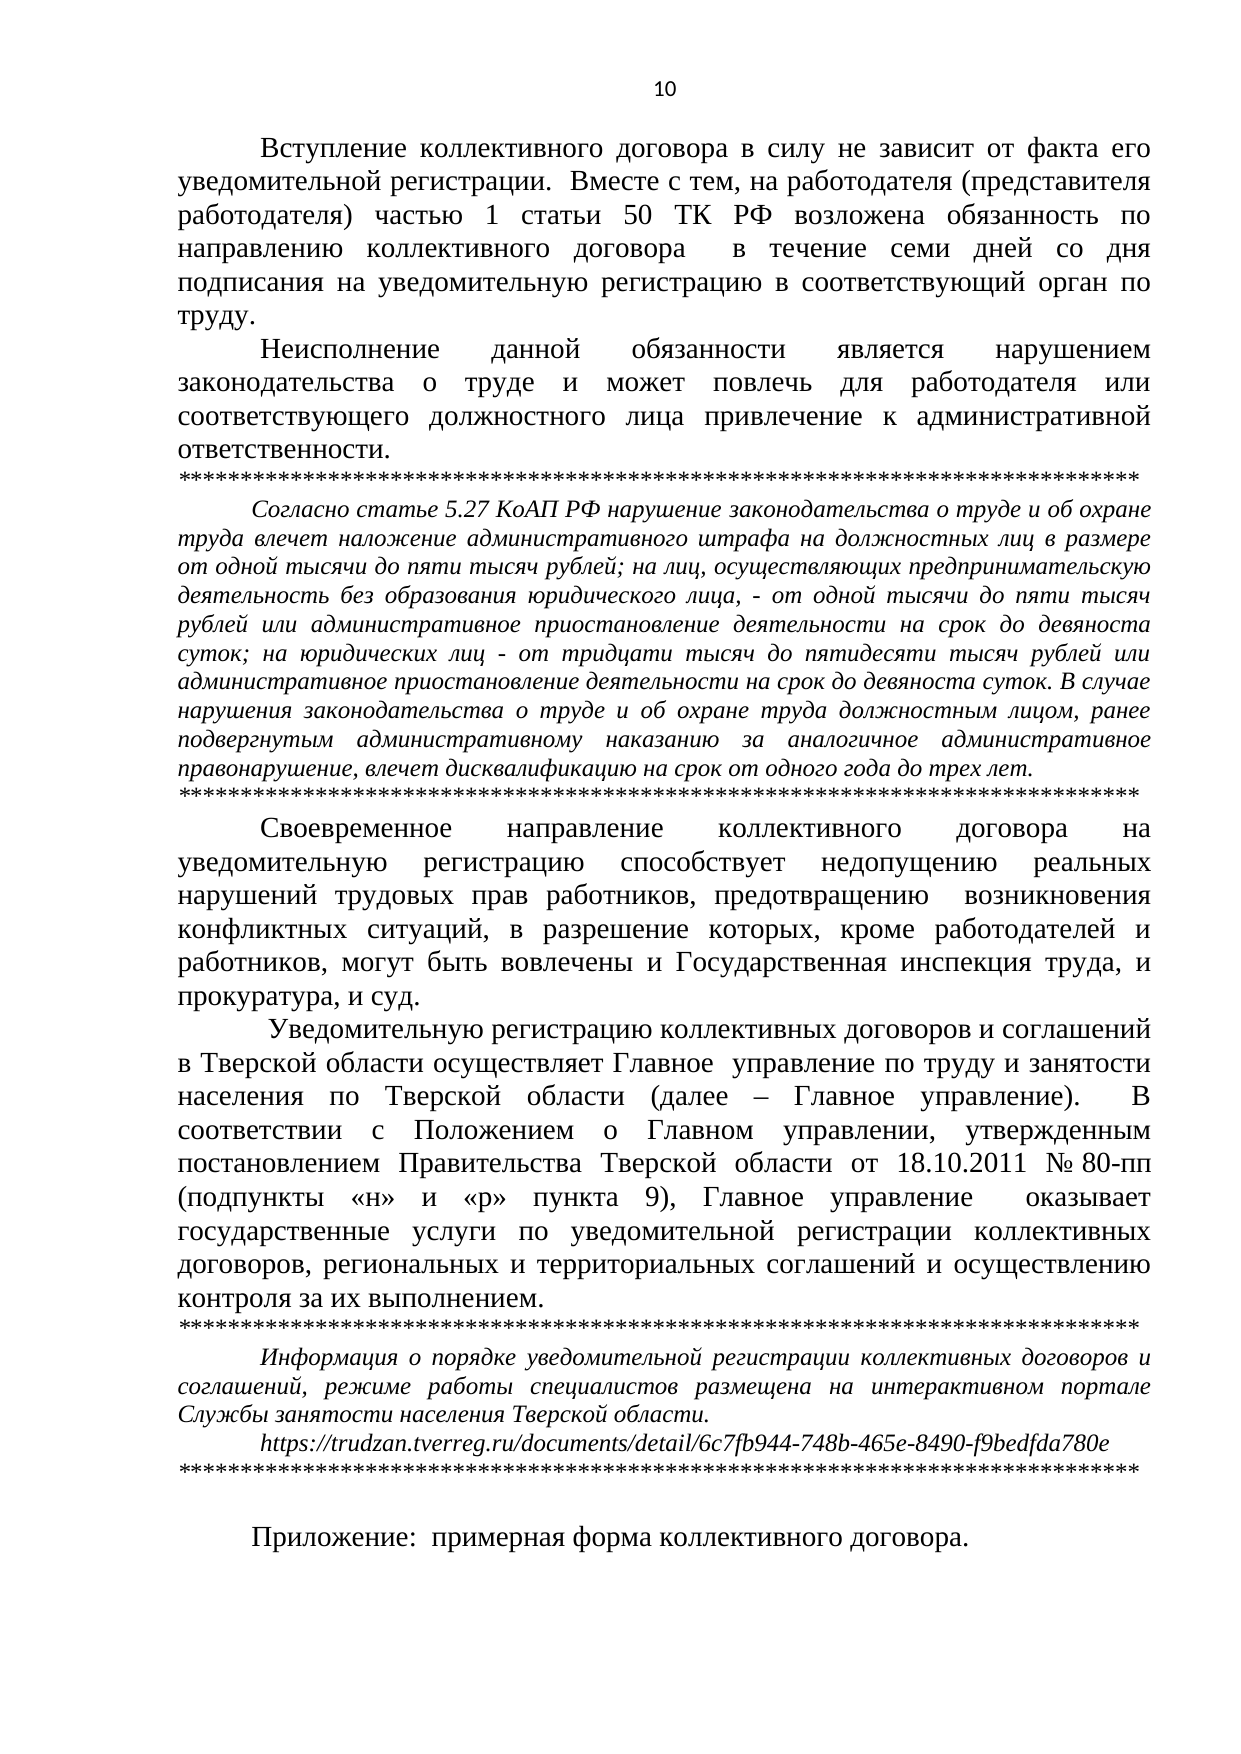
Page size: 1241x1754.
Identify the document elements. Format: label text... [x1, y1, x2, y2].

text ***************************************************************************** [177, 1457, 1152, 1486]
text https://trudzan.tverreg.ru/documents/detail/6c7fb944-748b-465e-8490-f9bedfda780e [177, 1428, 1152, 1457]
text ***************************************************************************** [177, 465, 1152, 494]
text ***************************************************************************** [177, 1313, 1152, 1342]
text Уведомительную регистрацию коллективных договоров и соглашений в Тверской области осуществляет Главное управление по труду и занятости населения по Тверской области (далее – Главное управление). В соответствии с Положением о Главном управлении, утвержденным постановлением Правительства Тверской области от 18.10.2011 № 80-пп (подпункты «н» и «р» пункта 9), Главное управление оказывает государственные услуги по уведомительной регистрации коллективных договоров, региональных и территориальных соглашений и осуществлению контроля за их выполнением. [177, 1011, 1152, 1313]
text Согласно статье 5.27 КоАП РФ нарушение законодательства о труде и об охране труда влечет наложение административного штрафа на должностных лиц в размере от одной тысячи до пяти тысяч рублей; на лиц, осуществляющих предпринимательскую деятельность без образования юридического лица, - от одной тысячи до пяти тысяч рублей или административное приостановление деятельности на срок до девяноста суток; на юридических лиц - от тридцати тысяч до пятидесяти тысяч рублей или административное приостановление деятельности на срок до девяноста суток. В случае нарушения законодательства о труде и об охране труда должностным лицом, ранее подвергнутым административному наказанию за аналогичное административное правонарушение, влечет дисквалификацию на срок от одного года до трех лет. [177, 494, 1152, 781]
text Неисполнение данной обязанности является нарушением законодательства о труде и может повлечь для работодателя или соответствующего должностного лица привлечение к административной ответственности. [177, 331, 1152, 465]
text Приложение: примерная форма коллективного договора. [177, 1519, 1152, 1553]
text Информация о порядке уведомительной регистрации коллективных договоров и соглашений, режиме работы специалистов размещена на интерактивном портале Службы занятости населения Тверской области. [177, 1342, 1152, 1428]
text Вступление коллективного договора в силу не зависит от факта его уведомительной регистрации. Вместе с тем, на работодателя (представителя работодателя) частью 1 статьи 50 ТК РФ возложена обязанность по направлению коллективного договора в течение семи дней со дня подписания на уведомительную регистрацию в соответствующий орган по труду. [177, 130, 1152, 331]
text ***************************************************************************** [177, 781, 1152, 810]
text Своевременное направление коллективного договора на уведомительную регистрацию способствует недопущению реальных нарушений трудовых прав работников, предотвращению возникновения конфликтных ситуаций, в разрешение которых, кроме работодателей и работников, могут быть вовлечены и Государственная инспекция труда, и прокуратура, и суд. [177, 810, 1152, 1011]
